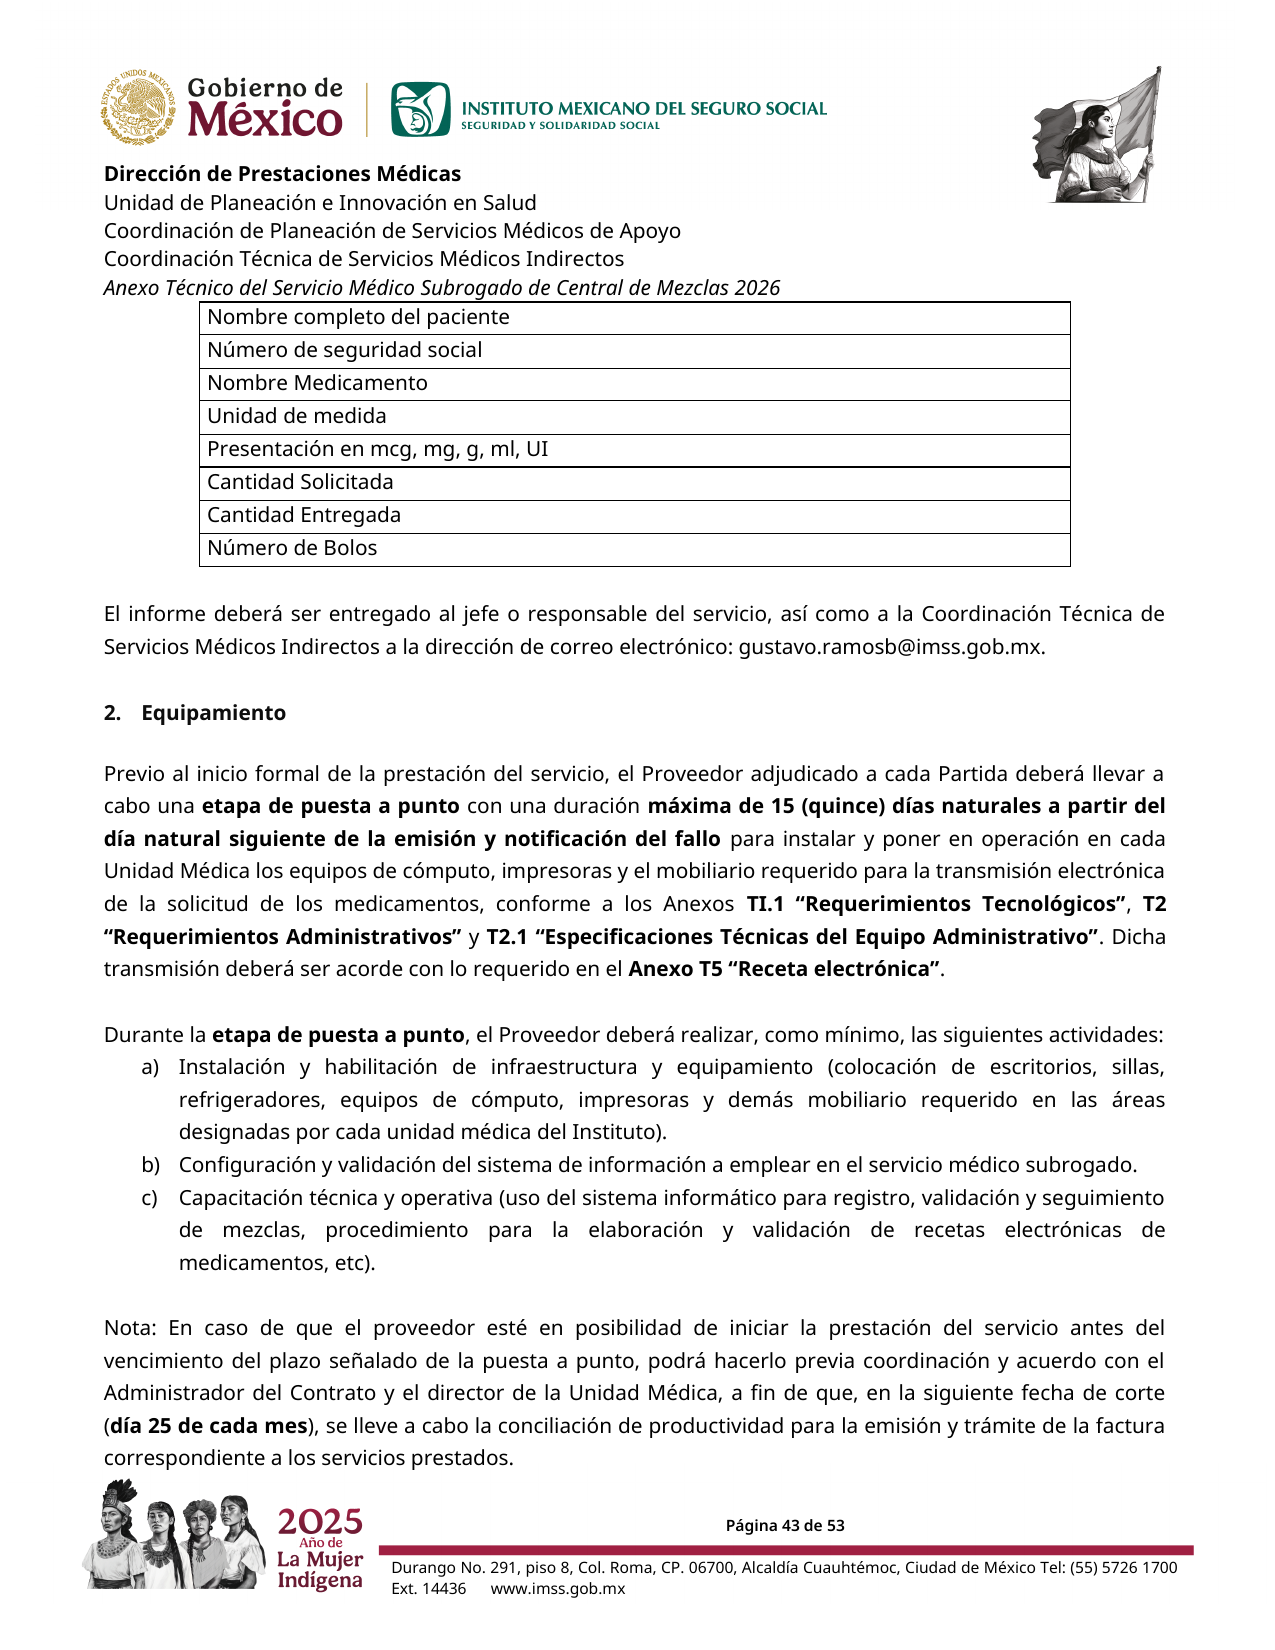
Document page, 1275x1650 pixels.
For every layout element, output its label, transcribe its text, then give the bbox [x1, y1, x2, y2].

picture [350, 200, 355, 210]
picture [374, 200, 381, 209]
subtitle Equipamiento [103, 698, 1167, 726]
table_cell Nombre Medicamento [200, 369, 1070, 400]
list Configuración y validación del sistema de información a emplear en el servicio médico subrogado. [141, 1150, 1167, 1178]
picture [438, 200, 443, 210]
list Capacitación técnica y operativa (uso del sistema informático para registro, validación y seguimiento de mezclas, procedimiento para la elaboración y validación de recetas electrónicas de medicamentos, etc). [141, 1183, 1167, 1276]
picture [294, 200, 301, 209]
table_cell Presentación en mcg, mg, g, ml, UI [200, 435, 1070, 466]
table_cell Número de seguridad social [200, 335, 1070, 367]
picture [243, 200, 248, 210]
picture [425, 200, 432, 209]
list Instalación y habilitación de infraestructura y equipamiento (colocación de escritorios, sillas, refrigeradores, equipos de cómputo, impresoras y demás mobiliario requerido en las áreas designadas por cada unidad médica del Instituto). [141, 1052, 1167, 1146]
picture [34, 2, 1235, 210]
text Previo al inicio formal de la prestación del servicio, el Proveedor adjudicado a cada Partida deberá llevar a cabo una etapa de puesta a punto con una duración máxima de 15 (quince) días naturales a partir del día natural siguiente de la emisión y notificación del fallo para instalar y poner en operación en cada Unidad Médica los equipos de cómputo, impresoras y el mobiliario requerido para la transmisión electrónica de la solicitud de los medicamentos, conforme a los Anexos TI.1 “Requerimientos Tecnológicos”, T2 “Requerimientos Administrativos” y T2.1 “Especificaciones Técnicas del Equipo Administrativo”. Dicha transmisión deberá ser acorde con lo requerido en el Anexo T5 “Receta electrónica”. [103, 759, 1167, 983]
table_cell Cantidad Solicitada [200, 468, 1070, 499]
picture [122, 200, 127, 210]
table_cell Unidad de medida [200, 401, 1070, 433]
picture [468, 200, 473, 210]
text El informe deberá ser entregado al jefe o responsable del servicio, así como a la Coordinación Técnica de Servicios Médicos Indirectos a la dirección de correo electrónico: gustavo.ramosb@imss.gob.mx. [103, 599, 1167, 660]
table_cell Número de Bolos [200, 534, 1070, 566]
text Durante la etapa de puesta a punto, el Proveedor deberá realizar, como mínimo, las siguientes actividades: [103, 1020, 1167, 1048]
picture [6, 1463, 1267, 1604]
picture [363, 200, 368, 210]
picture [307, 200, 312, 210]
table_cell Cantidad Entregada [200, 501, 1070, 532]
table_cell Nombre completo del paciente [200, 303, 1070, 334]
text Nota: En caso de que el proveedor esté en posibilidad de iniciar la prestación del servicio antes del vencimiento del plazo señalado de la puesta a punto, podrá hacerlo previa coordinación y acuerdo con el Administrador del Contrato y el director de la Unidad Médica, a fin de que, en la siguiente fecha de corte (día 25 de cada mes), se lleve a cabo la conciliación de productividad para la emisión y trámite de la factura correspondiente a los servicios prestados. [103, 1313, 1167, 1472]
